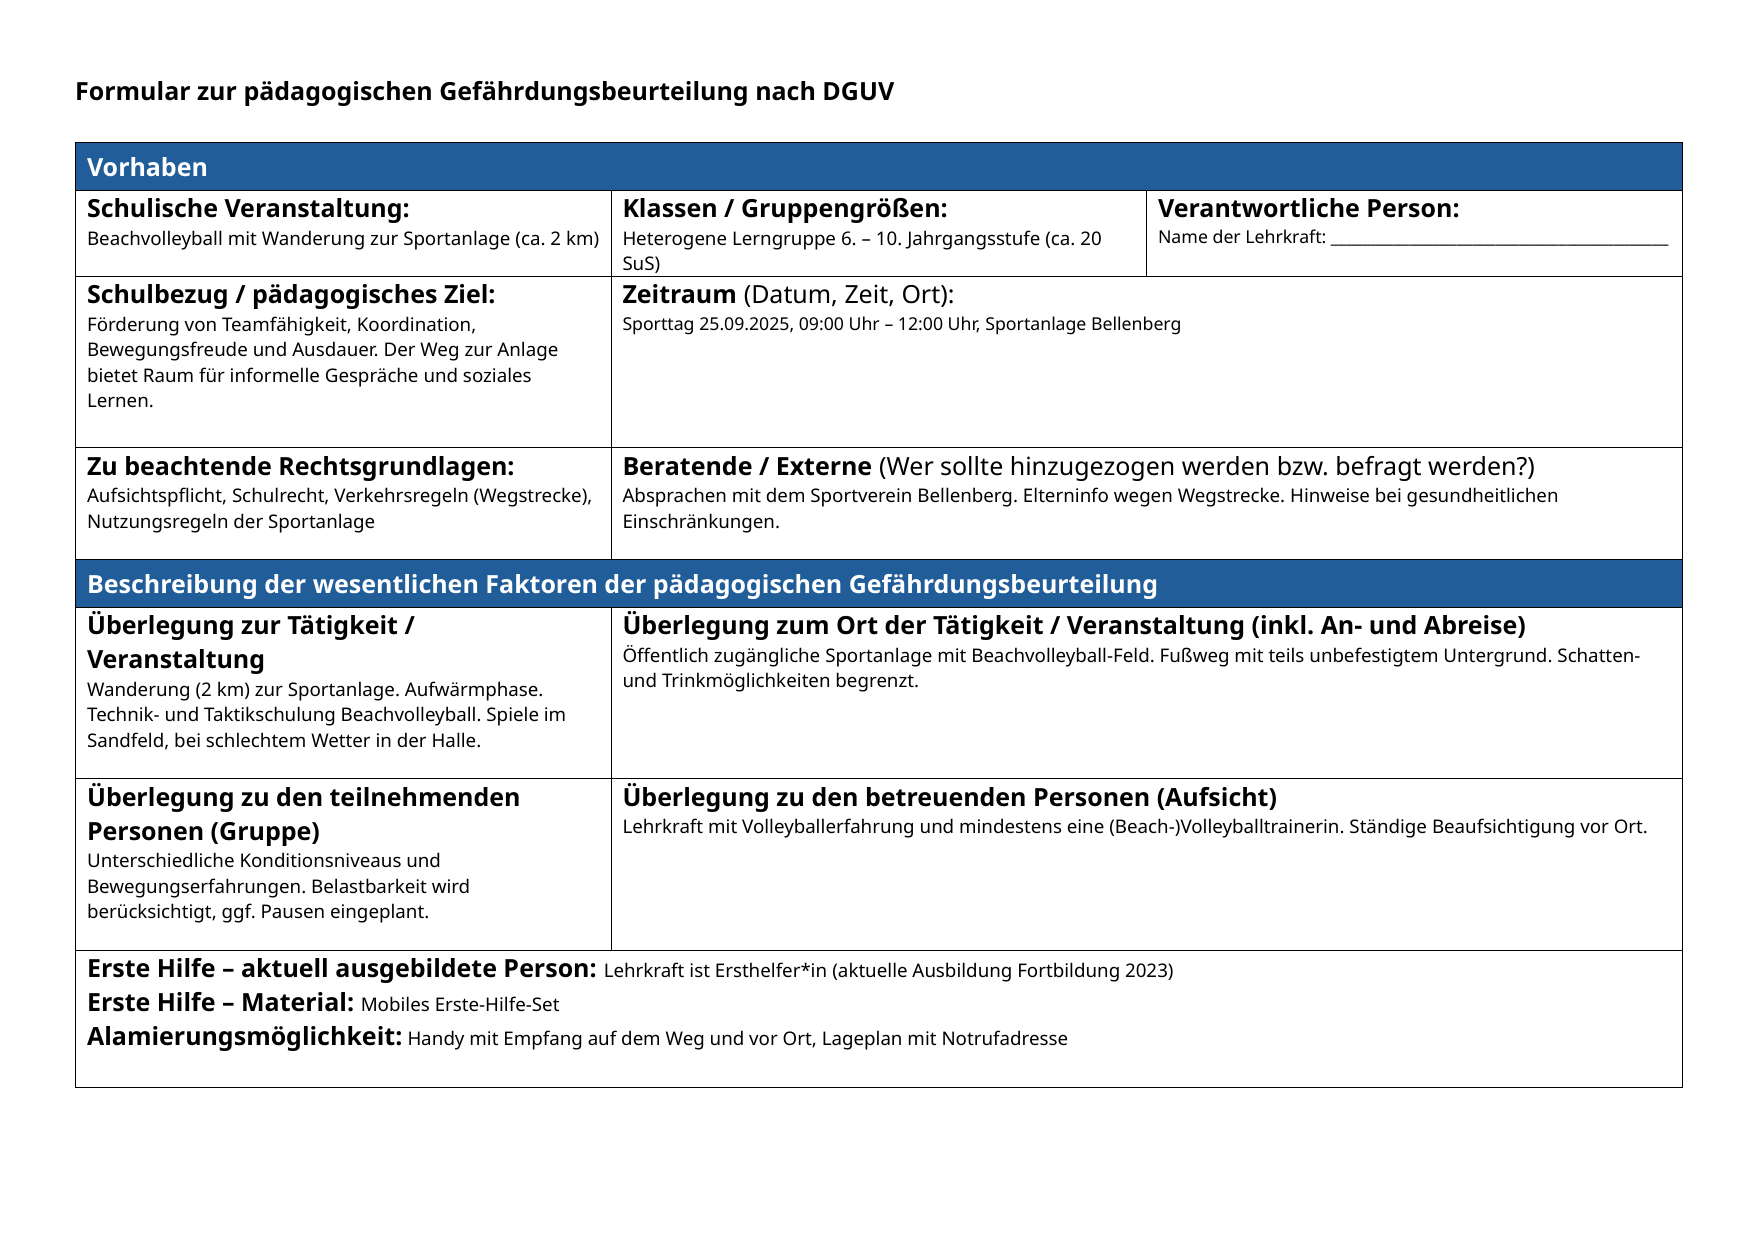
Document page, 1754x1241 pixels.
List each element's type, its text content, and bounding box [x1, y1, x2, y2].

table_cell Überlegung zu den teilnehmenden Personen (Gruppe) Unterschiedliche Konditionsniveaus und Bewegungserfahrungen. Belastbarkeit wird berücksichtigt, ggf. Pausen eingeplant. [76, 779, 611, 949]
table_cell Überlegung zum Ort der Tätigkeit / Veranstaltung (inkl. An- und Abreise) Öffentlich zugängliche Sportanlage mit Beachvolleyball-Feld. Fußweg mit teils unbefestigtem Untergrund. Schatten- und Trinkmöglichkeiten begrenzt. [612, 608, 1682, 778]
table_header Vorhaben [76, 143, 1682, 190]
table_cell Verantwortliche Person: Name der Lehrkraft: ___________________________________________ [1147, 191, 1682, 276]
table_cell Schulbezug / pädagogisches Ziel: Förderung von Teamfähigkeit, Koordination, Bewegungsfreude und Ausdauer. Der Weg zur Anlage bietet Raum für informelle Gespräche und soziales Lernen. [76, 277, 611, 447]
table_cell Zeitraum (Datum, Zeit, Ort): Sporttag 25.09.2025, 09:00 Uhr – 12:00 Uhr, Sportanlage Bellenberg [612, 277, 1682, 447]
table_cell Zu beachtende Rechtsgrundlagen: Aufsichtspflicht, Schulrecht, Verkehrsregeln (Wegstrecke), Nutzungsregeln der Sportanlage [76, 448, 611, 559]
table_cell Überlegung zur Tätigkeit / Veranstaltung Wanderung (2 km) zur Sportanlage. Aufwärmphase. Technik- und Taktikschulung Beachvolleyball. Spiele im Sandfeld, bei schlechtem Wetter in der Halle. [76, 608, 611, 778]
table_cell Beratende / Externe (Wer sollte hinzugezogen werden bzw. befragt werden?) Absprachen mit dem Sportverein Bellenberg. Elterninfo wegen Wegstrecke. Hinweise bei gesundheitlichen Einschränkungen. [612, 448, 1682, 559]
table_cell Schulische Veranstaltung: Beachvolleyball mit Wanderung zur Sportanlage (ca. 2 km) [76, 191, 611, 276]
table_cell Beschreibung der wesentlichen Faktoren der pädagogischen Gefährdungsbeurteilung [76, 560, 1682, 607]
table_cell Erste Hilfe – aktuell ausgebildete Person: Lehrkraft ist Ersthelfer*in (aktuelle Ausbildung Fortbildung 2023) Erste Hilfe – Material: Mobiles Erste-Hilfe-Set Alamierungsmöglichkeit: Handy mit Empfang auf dem Weg und vor Ort, Lageplan mit Notrufadresse [76, 951, 1682, 1087]
table_cell Klassen / Gruppengrößen: Heterogene Lerngruppe 6. – 10. Jahrgangsstufe (ca. 20 SuS) [612, 191, 1146, 276]
table_cell Überlegung zu den betreuenden Personen (Aufsicht) Lehrkraft mit Volleyballerfahrung und mindestens eine (Beach-)Volleyballtrainerin. Ständige Beaufsichtigung vor Ort. [612, 779, 1682, 949]
